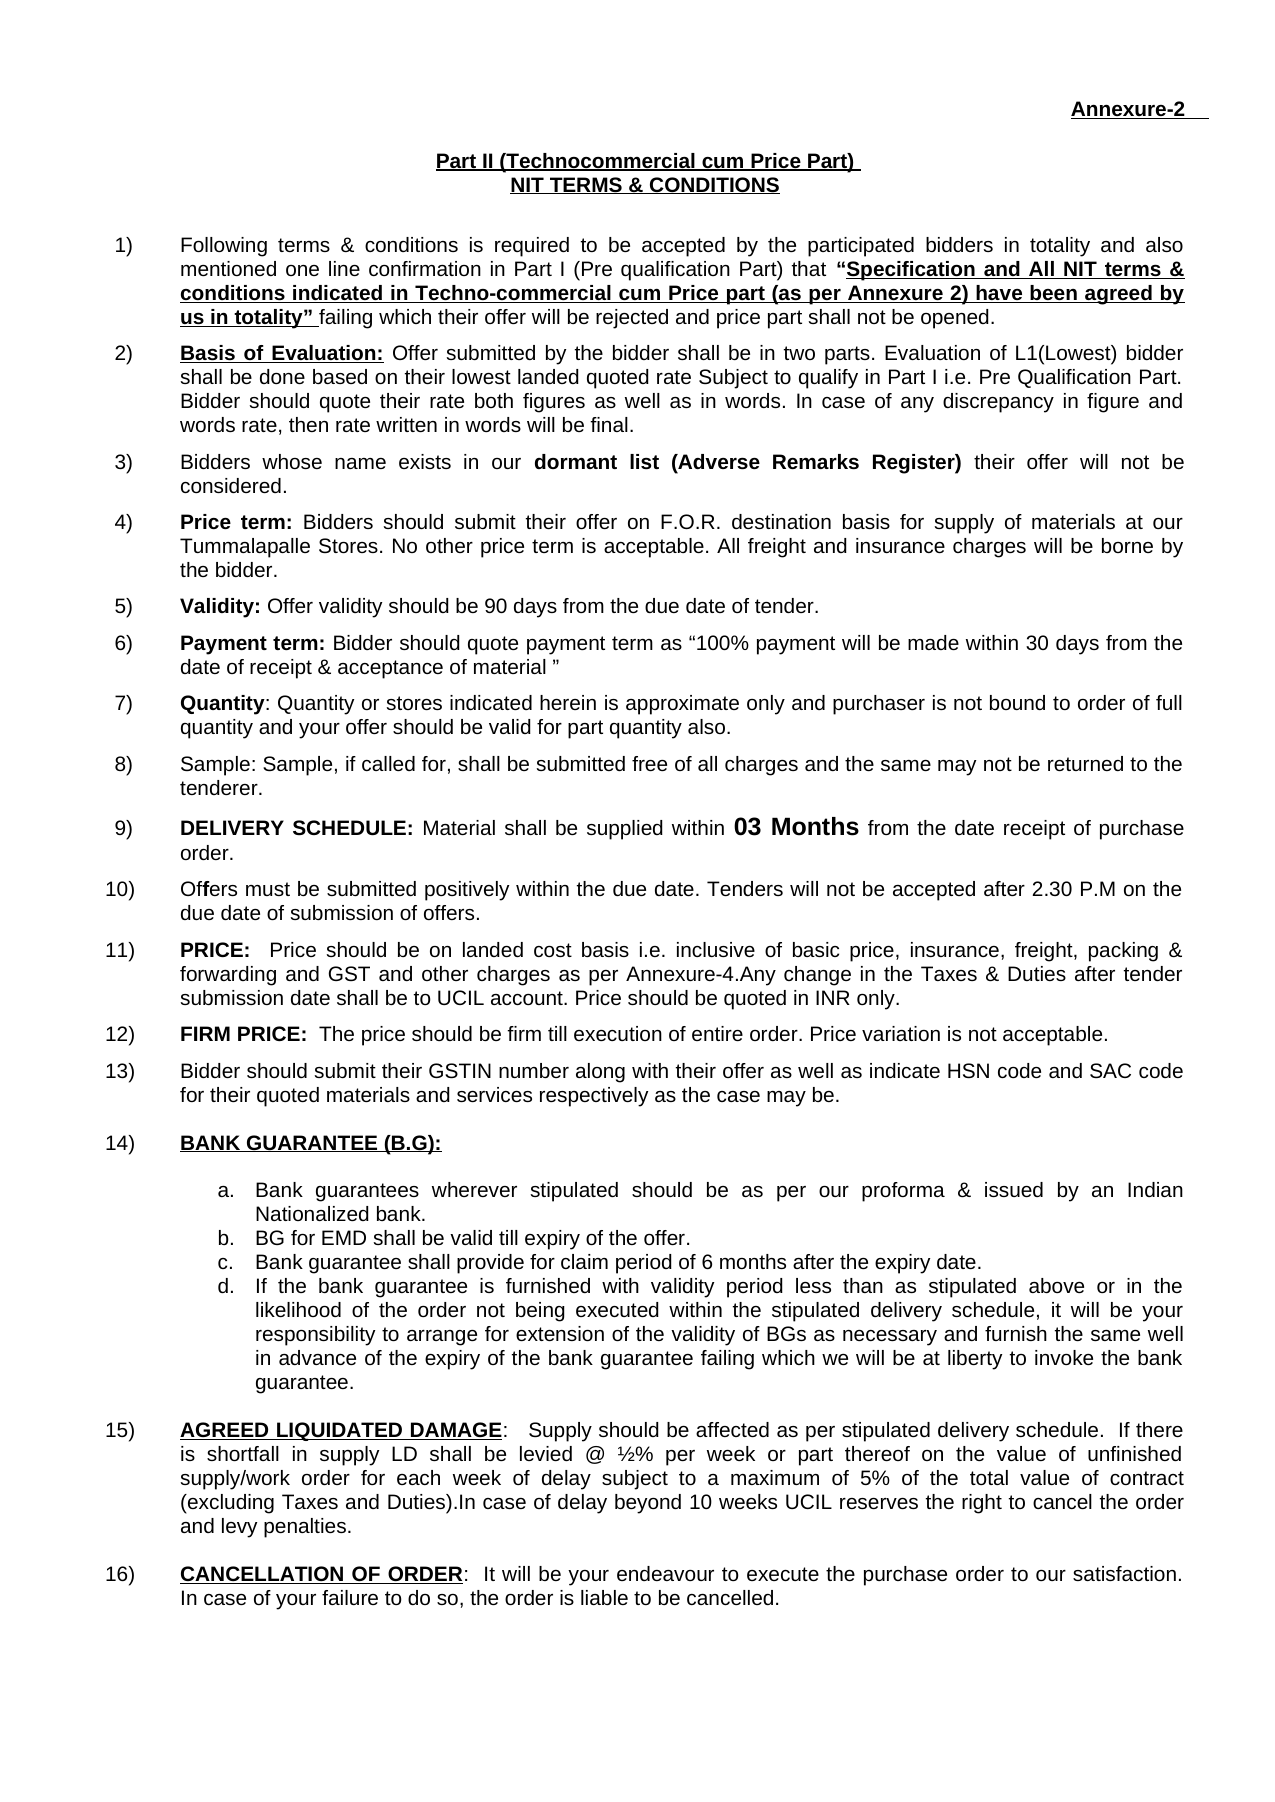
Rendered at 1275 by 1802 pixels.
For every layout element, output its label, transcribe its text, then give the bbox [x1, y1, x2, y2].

list AGREED LIQUIDATED DAMAGE: Supply should be affected as per stipulated delivery schedule. If there is shortfall in supply LD shall be levied @ ½% per week or part thereof on the value of unfinished supply/work order for each week of delay subject to a maximum of 5% of the total value of contract (excluding Taxes and Duties).In case of delay beyond 10 weeks UCIL reserves the right to cancel the order and levy penalties. [105, 1418, 1185, 1538]
list Basis of Evaluation: Offer submitted by the bidder shall be in two parts. Evaluation of L1(Lowest) bidder shall be done based on their lowest landed quoted rate Subject to qualify in Part I i.e. Pre Qualification Part. Bidder should quote their rate both figures as well as in words. In case of any discrepancy in figure and words rate, then rate written in words will be final. [114, 341, 1185, 437]
list Bank guarantees wherever stipulated should be as per our proforma & issued by an Indian Nationalized bank. [217, 1178, 1185, 1226]
list Sample: Sample, if called for, shall be submitted free of all charges and the same may not be returned to the tenderer. [114, 752, 1185, 799]
text Annexure-2 [105, 97, 1185, 121]
text NIT TERMS & CONDITIONS [105, 172, 1185, 196]
list Bank guarantee shall provide for claim period of 6 months after the expiry date. [217, 1250, 1185, 1274]
list Bidders whose name exists in our dormant list (Adverse Remarks Register) their offer will not be considered. [114, 449, 1185, 497]
list Offers must be submitted positively within the due date. Tenders will not be accepted after 2.30 P.M on the due date of submission of offers. [105, 877, 1185, 925]
list FIRM PRICE: The price should be firm till execution of entire order. Price variation is not acceptable. [105, 1022, 1185, 1046]
list Following terms & conditions is required to be accepted by the participated bidders in totality and also mentioned one line confirmation in Part I (Pre qualification Part) that “Specification and All NIT terms & conditions indicated in Techno-commercial cum Price part (as per Annexure 2) have been agreed by us in totality” failing which their offer will be rejected and price part shall not be opened. [114, 233, 1185, 329]
list Validity: Offer validity should be 90 days from the due date of tender. [114, 594, 1185, 618]
list Payment term: Bidder should quote payment term as “100% payment will be made within 30 days from the date of receipt & acceptance of material ” [114, 631, 1185, 679]
list CANCELLATION OF ORDER: It will be your endeavour to execute the purchase order to our satisfaction. In case of your failure to do so, the order is liable to be cancelled. [105, 1562, 1185, 1609]
list Quantity: Quantity or stores indicated herein is approximate only and purchaser is not bound to order of full quantity and your offer should be valid for part quantity also. [114, 691, 1185, 739]
list If the bank guarantee is furnished with validity period less than as stipulated above or in the likelihood of the order not being executed within the stipulated delivery schedule, it will be your responsibility to arrange for extension of the validity of BGs as necessary and furnish the same well in advance of the expiry of the bank guarantee failing which we will be at liberty to invoke the bank guarantee. [217, 1274, 1185, 1394]
list BG for EMD shall be valid till expiry of the offer. [217, 1226, 1185, 1250]
list Bidder should submit their GSTIN number along with their offer as well as indicate HSN code and SAC code for their quoted materials and services respectively as the case may be. [105, 1058, 1185, 1106]
list Price term: Bidders should submit their offer on F.O.R. destination basis for supply of materials at our Tummalapalle Stores. No other price term is acceptable. All freight and insurance charges will be borne by the bidder. [114, 510, 1185, 582]
text Part II (Technocommercial cum Price Part) [105, 148, 1185, 172]
list DELIVERY SCHEDULE: Material shall be supplied within 03 Months from the date receipt of purchase order. [114, 812, 1185, 865]
list BANK GUARANTEE (B.G): [105, 1130, 1185, 1154]
list PRICE: Price should be on landed cost basis i.e. inclusive of basic price, insurance, freight, packing & forwarding and GST and other charges as per Annexure-4.Any change in the Taxes & Duties after tender submission date shall be to UCIL account. Price should be quoted in INR only. [105, 938, 1185, 1009]
